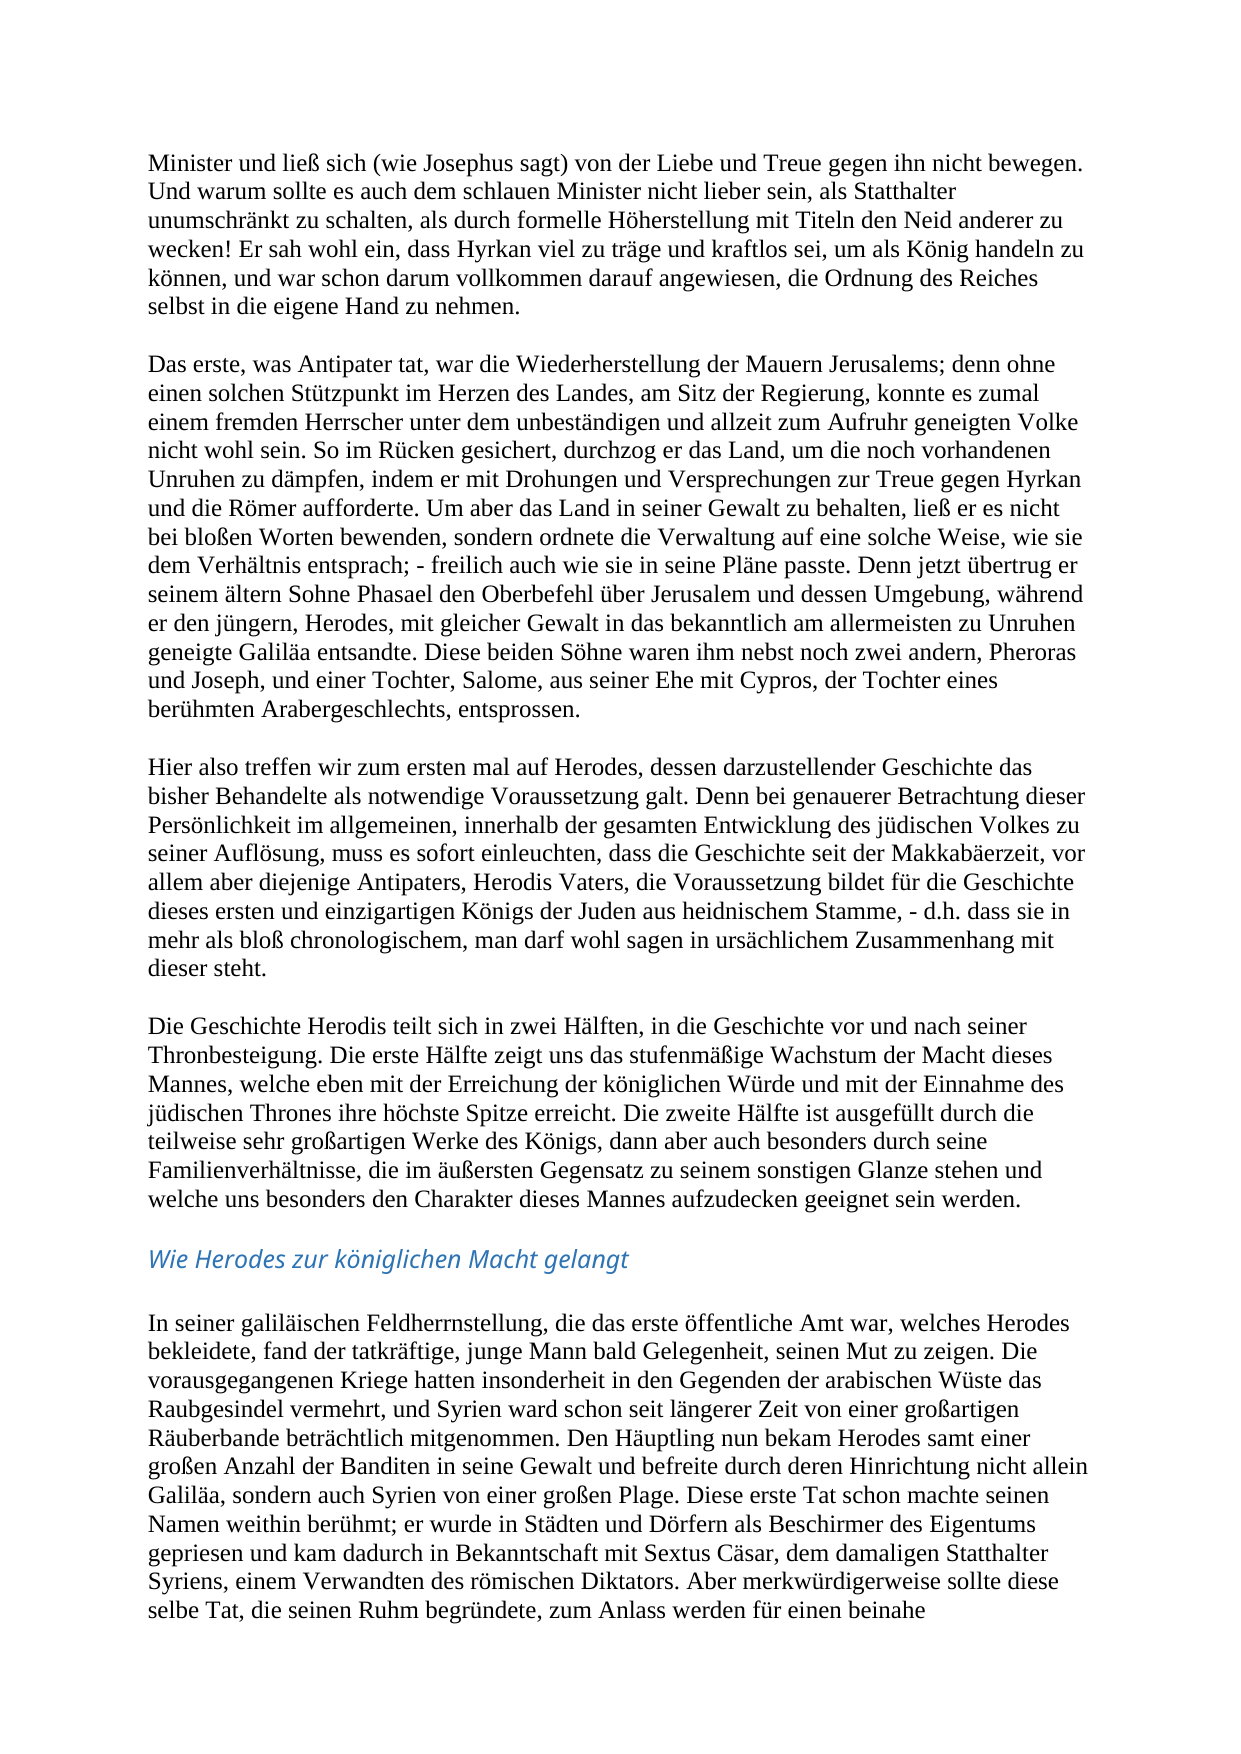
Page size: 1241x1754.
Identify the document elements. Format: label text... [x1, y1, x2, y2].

text Die Geschichte Herodis teilt sich in zwei Hälften, in die Geschichte vor und nach seiner Thronbesteigung. Die erste Hälfte zeigt uns das stufenmäßige Wachstum der Macht dieses Mannes, welche eben mit der Erreichung der königlichen Würde und mit der Einnahme des jüdischen Thrones ihre höchste Spitze erreicht. Die zweite Hälfte ist ausgefüllt durch die teilweise sehr großartigen Werke des Königs, dann aber auch besonders durch seine Familienverhältnisse, die im äußersten Gegensatz zu seinem sonstigen Glanze stehen und welche uns besonders den Charakter dieses Mannes aufzudecken geeignet sein werden. [148, 1011, 1093, 1213]
text Das erste, was Antipater tat, war die Wiederherstellung der Mauern Jerusalems; denn ohne einen solchen Stützpunkt im Herzen des Landes, am Sitz der Regierung, konnte es zumal einem fremden Herrscher unter dem unbeständigen und allzeit zum Aufruhr geneigten Volke nicht wohl sein. So im Rücken gesichert, durchzog er das Land, um die noch vorhandenen Unruhen zu dämpfen, indem er mit Drohungen und Versprechungen zur Treue gegen Hyrkan und die Römer aufforderte. Um aber das Land in seiner Gewalt zu behalten, ließ er es nicht bei bloßen Worten bewenden, sondern ordnete die Verwaltung auf eine solche Weise, wie sie dem Verhältnis entsprach; - freilich auch wie sie in seine Pläne passte. Denn jetzt übertrug er seinem ältern Sohne Phasael den Oberbefehl über Jerusalem und dessen Umgebung, während er den jüngern, Herodes, mit gleicher Gewalt in das bekanntlich am allermeisten zu Unruhen geneigte Galiläa entsandte. Diese beiden Söhne waren ihm nebst noch zwei andern, Pheroras und Joseph, und einer Tochter, Salome, aus seiner Ehe mit Cypros, der Tochter eines berühmten Arabergeschlechts, entsprossen. [148, 349, 1093, 723]
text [148, 1308, 1093, 1624]
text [148, 148, 1093, 320]
subtitle Wie Herodes zur königlichen Macht gelangt [148, 1242, 1093, 1276]
text Hier also treffen wir zum ersten mal auf Herodes, dessen darzustellender Geschichte das bisher Behandelte als notwendige Voraussetzung galt. Denn bei genauerer Betrachtung dieser Persönlichkeit im allgemeinen, innerhalb der gesamten Entwicklung des jüdischen Volkes zu seiner Auflösung, muss es sofort einleuchten, dass die Geschichte seit der Makkabäerzeit, vor allem aber diejenige Antipaters, Herodis Vaters, die Voraussetzung bildet für die Geschichte dieses ersten und einzigartigen Königs der Juden aus heidnischem Stamme, - d.h. dass sie in mehr als bloß chronologischem, man darf wohl sagen in ursächlichem Zusammenhang mit dieser steht. [148, 752, 1093, 982]
